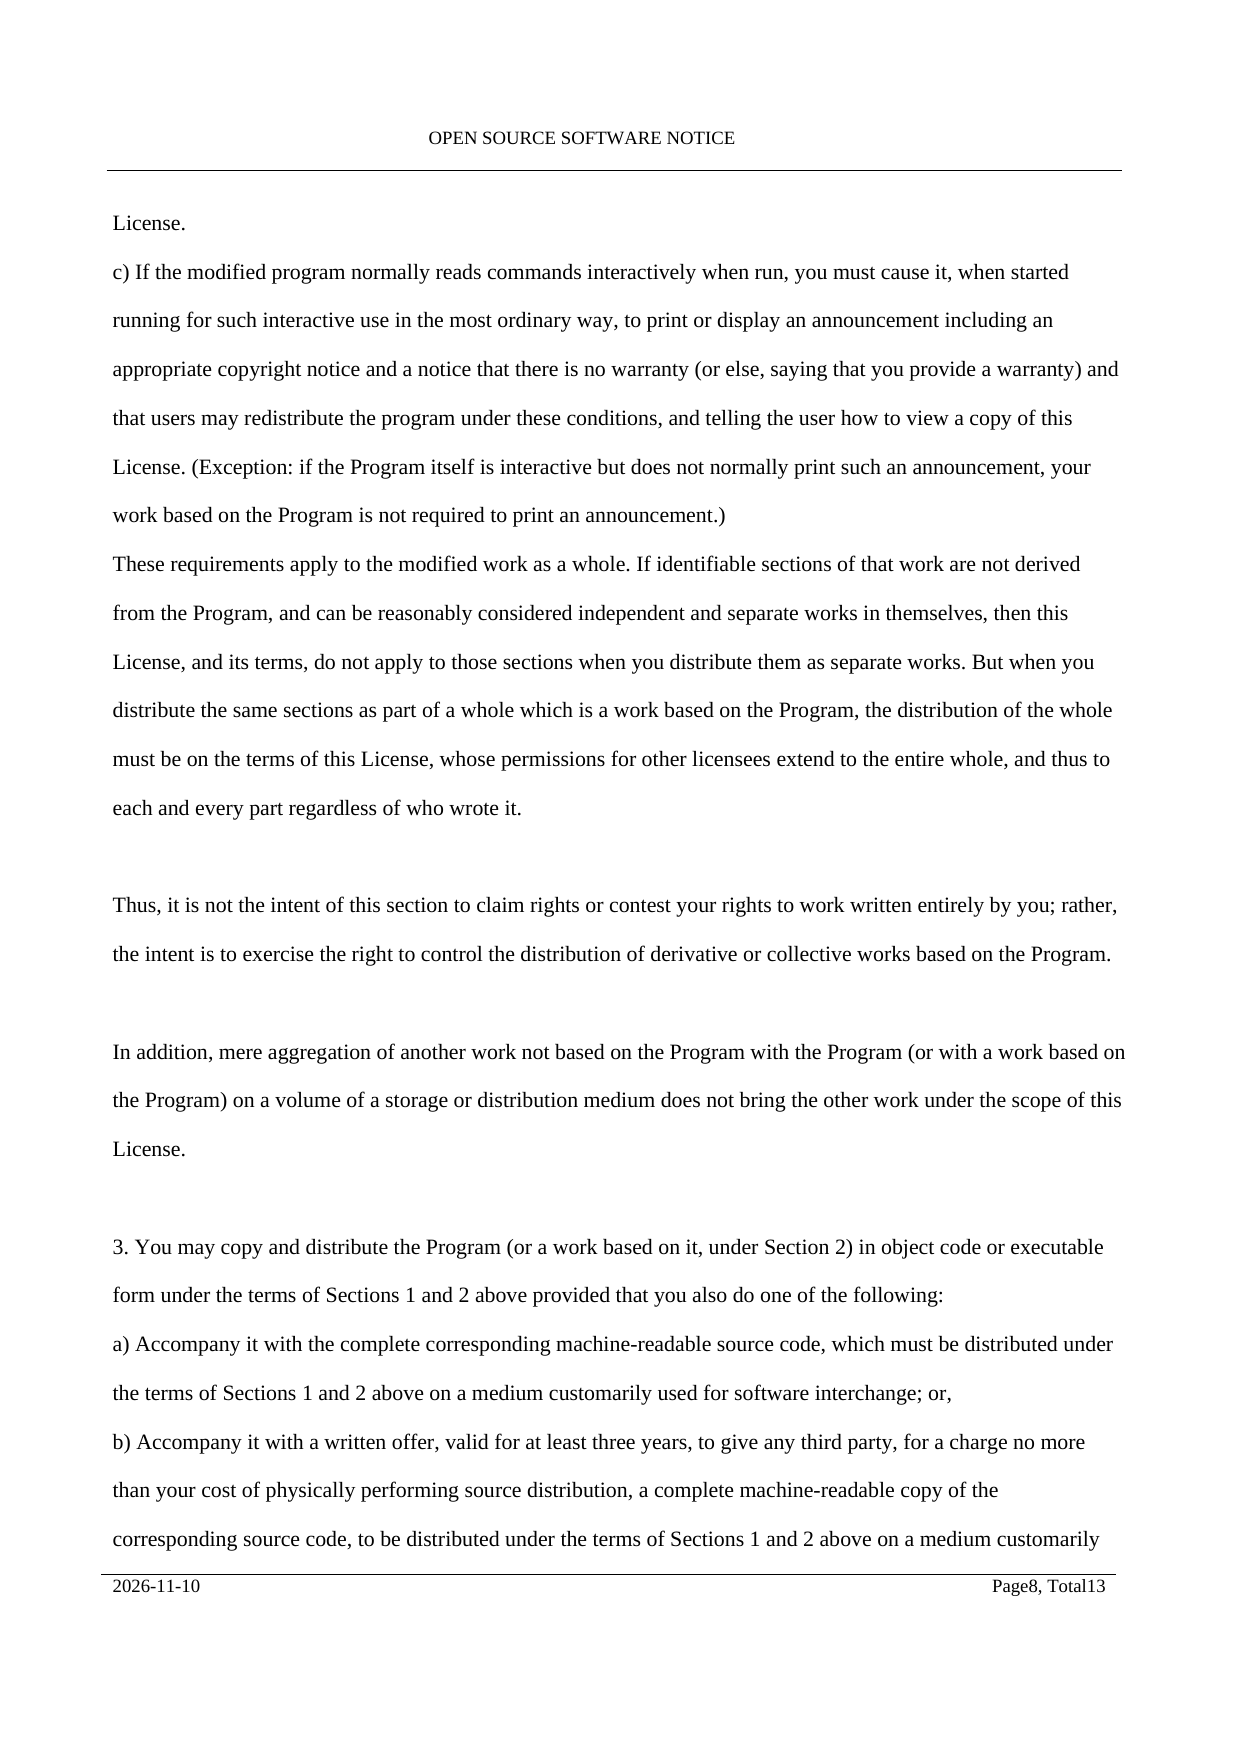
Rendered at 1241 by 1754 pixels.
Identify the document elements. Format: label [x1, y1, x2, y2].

text [112, 206, 1128, 1555]
